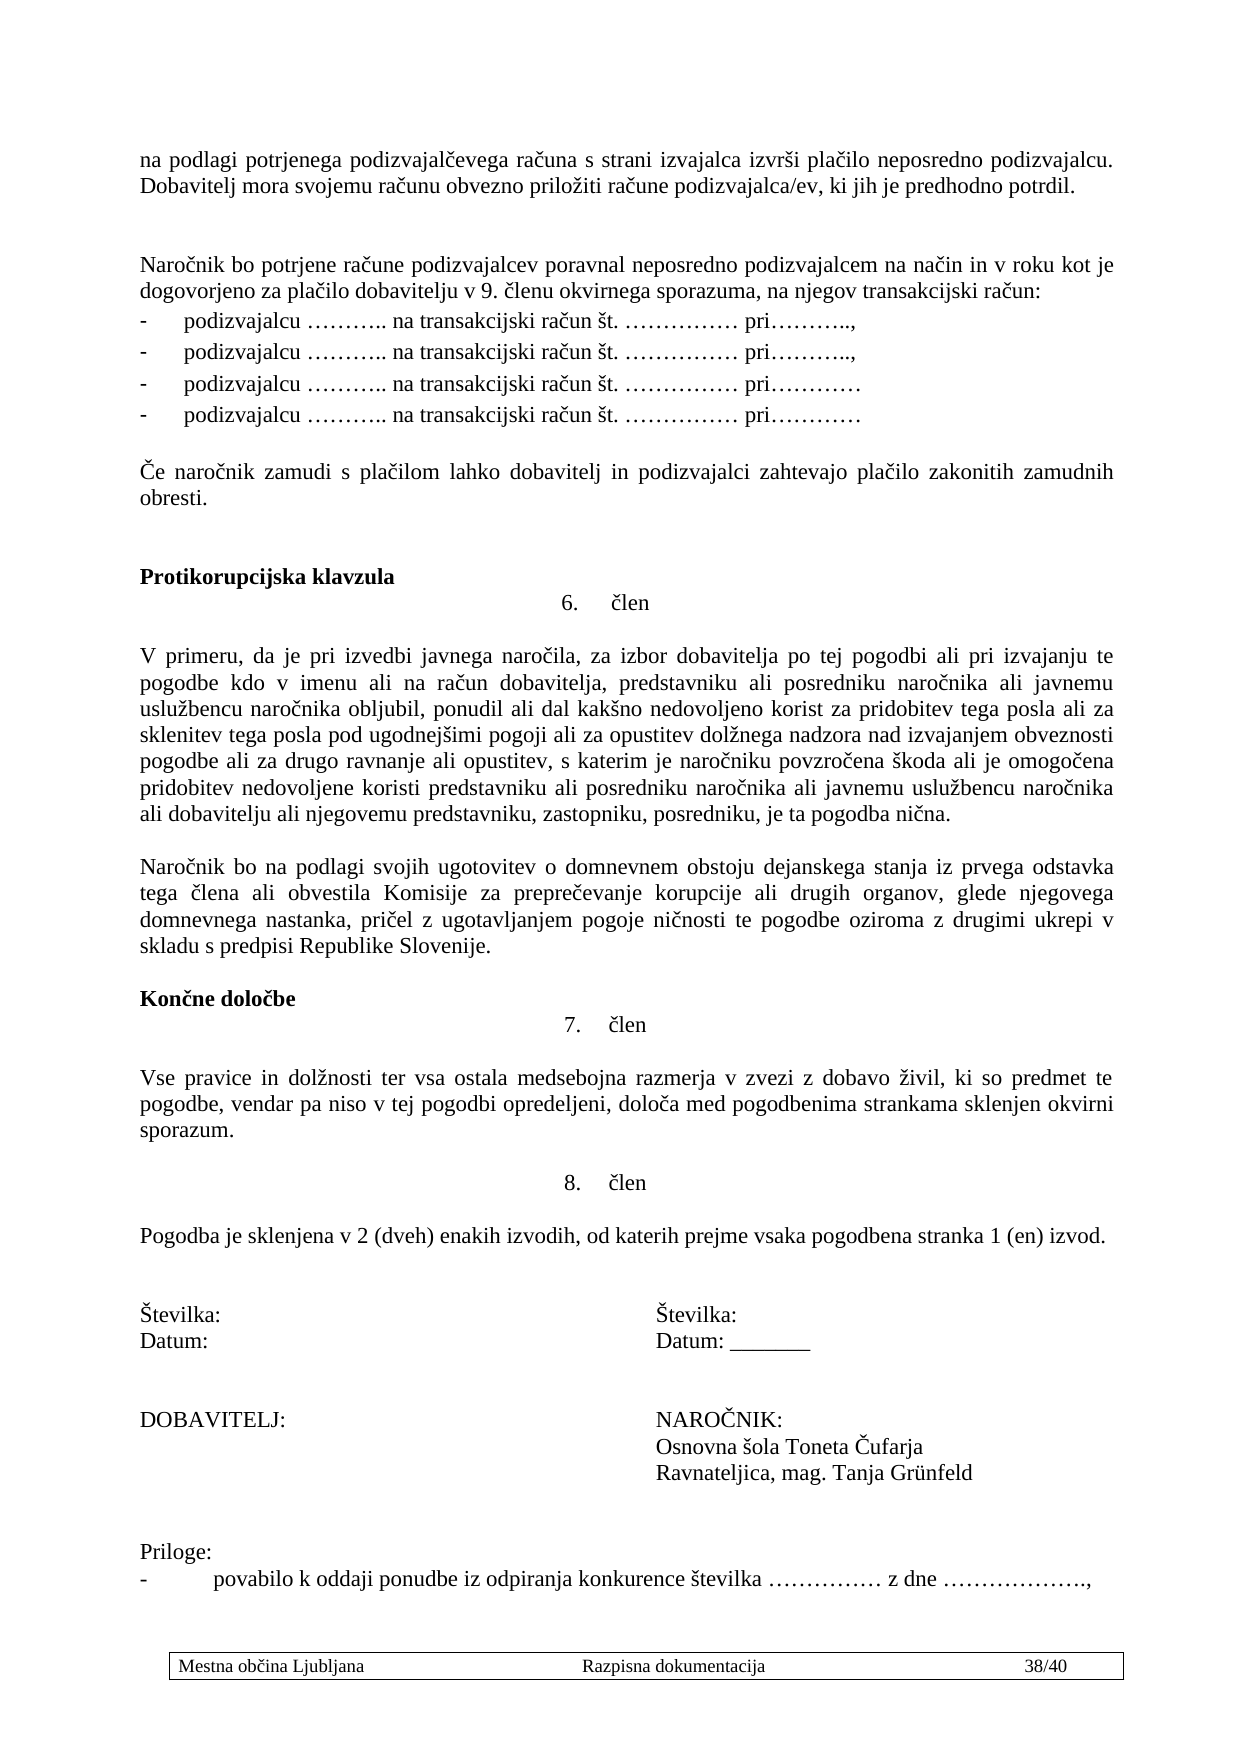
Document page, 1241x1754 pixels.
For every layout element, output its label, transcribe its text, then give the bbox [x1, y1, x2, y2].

text Naročnik bo potrjene račune podizvajalcev poravnal neposredno podizvajalcem na način in v roku kot je dogovorjeno za plačilo dobavitelju v 9. členu okvirnega sporazuma, na njegov transakcijski račun: [139, 251, 1115, 304]
text Vse pravice in dolžnosti ter vsa ostala medsebojna razmerja v zvezi z dobavo živil, ki so predmet te pogodbe, vendar pa niso v tej pogodbi opredeljeni, določa med pogodbenima strankama sklenjen okvirni sporazum. [139, 1064, 1115, 1143]
text Naročnik bo na podlagi svojih ugotovitev o domnevnem obstoju dejanskega stanja iz prvega odstavka tega člena ali obvestila Komisije za preprečevanje korupcije ali drugih organov, glede njegovega domnevnega nastanka, pričel z ugotavljanjem pogoje ničnosti te pogodbe oziroma z drugimi ukrepi v skladu s predpisi Republike Slovenije. [139, 853, 1115, 958]
list člen [95, 1011, 1115, 1037]
text Končne določbe [139, 985, 1115, 1011]
list člen [95, 1169, 1115, 1196]
text Priloge: [139, 1538, 1115, 1564]
text Ravnateljica, mag. Tanja Grünfeld [139, 1459, 1115, 1486]
text Osnovna šola Toneta Čufarja [139, 1433, 1115, 1459]
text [139, 146, 1115, 198]
text Če naročnik zamudi s plačilom lahko dobavitelj in podizvajalci zahtevajo plačilo zakonitih zamudnih obresti. [139, 458, 1115, 510]
text Protikorupcijska klavzula [139, 563, 1115, 589]
list povabilo k oddaji ponudbe iz odpiranja konkurence številka …………… z dne ………………., [139, 1564, 1115, 1591]
text Pogodba je sklenjena v 2 (dveh) enakih izvodih, od katerih prejme vsaka pogodbena stranka 1 (en) izvod. [139, 1222, 1115, 1248]
text Številka: Številka: [139, 1301, 1115, 1327]
list podizvajalcu ……….. na transakcijski račun št. …………… pri………… [139, 366, 1115, 398]
text V primeru, da je pri izvedbi javnega naročila, za izbor dobavitelja po tej pogodbi ali pri izvajanju te pogodbe kdo v imenu ali na račun dobavitelja, predstavniku ali posredniku naročnika ali javnemu uslužbencu naročnika obljubil, ponudil ali dal kakšno nedovoljeno korist za pridobitev tega posla ali za sklenitev tega posla pod ugodnejšimi pogoji ali za opustitev dolžnega nadzora nad izvajanjem obveznosti pogodbe ali za drugo ravnanje ali opustitev, s katerim je naročniku povzročena škoda ali je omogočena pridobitev nedovoljene koristi predstavniku ali posredniku naročnika ali javnemu uslužbencu naročnika ali dobavitelju ali njegovemu predstavniku, zastopniku, posredniku, je ta pogodba nična. [139, 642, 1115, 827]
list člen [95, 589, 1115, 616]
list podizvajalcu ……….. na transakcijski račun št. …………… pri………… [139, 398, 1115, 429]
text Datum: Datum: _______ [139, 1327, 1115, 1354]
list podizvajalcu ……….. na transakcijski račun št. …………… pri……….., [139, 304, 1115, 335]
text DOBAVITELJ: NAROČNIK: [139, 1406, 1115, 1433]
list podizvajalcu ……….. na transakcijski račun št. …………… pri……….., [139, 335, 1115, 366]
